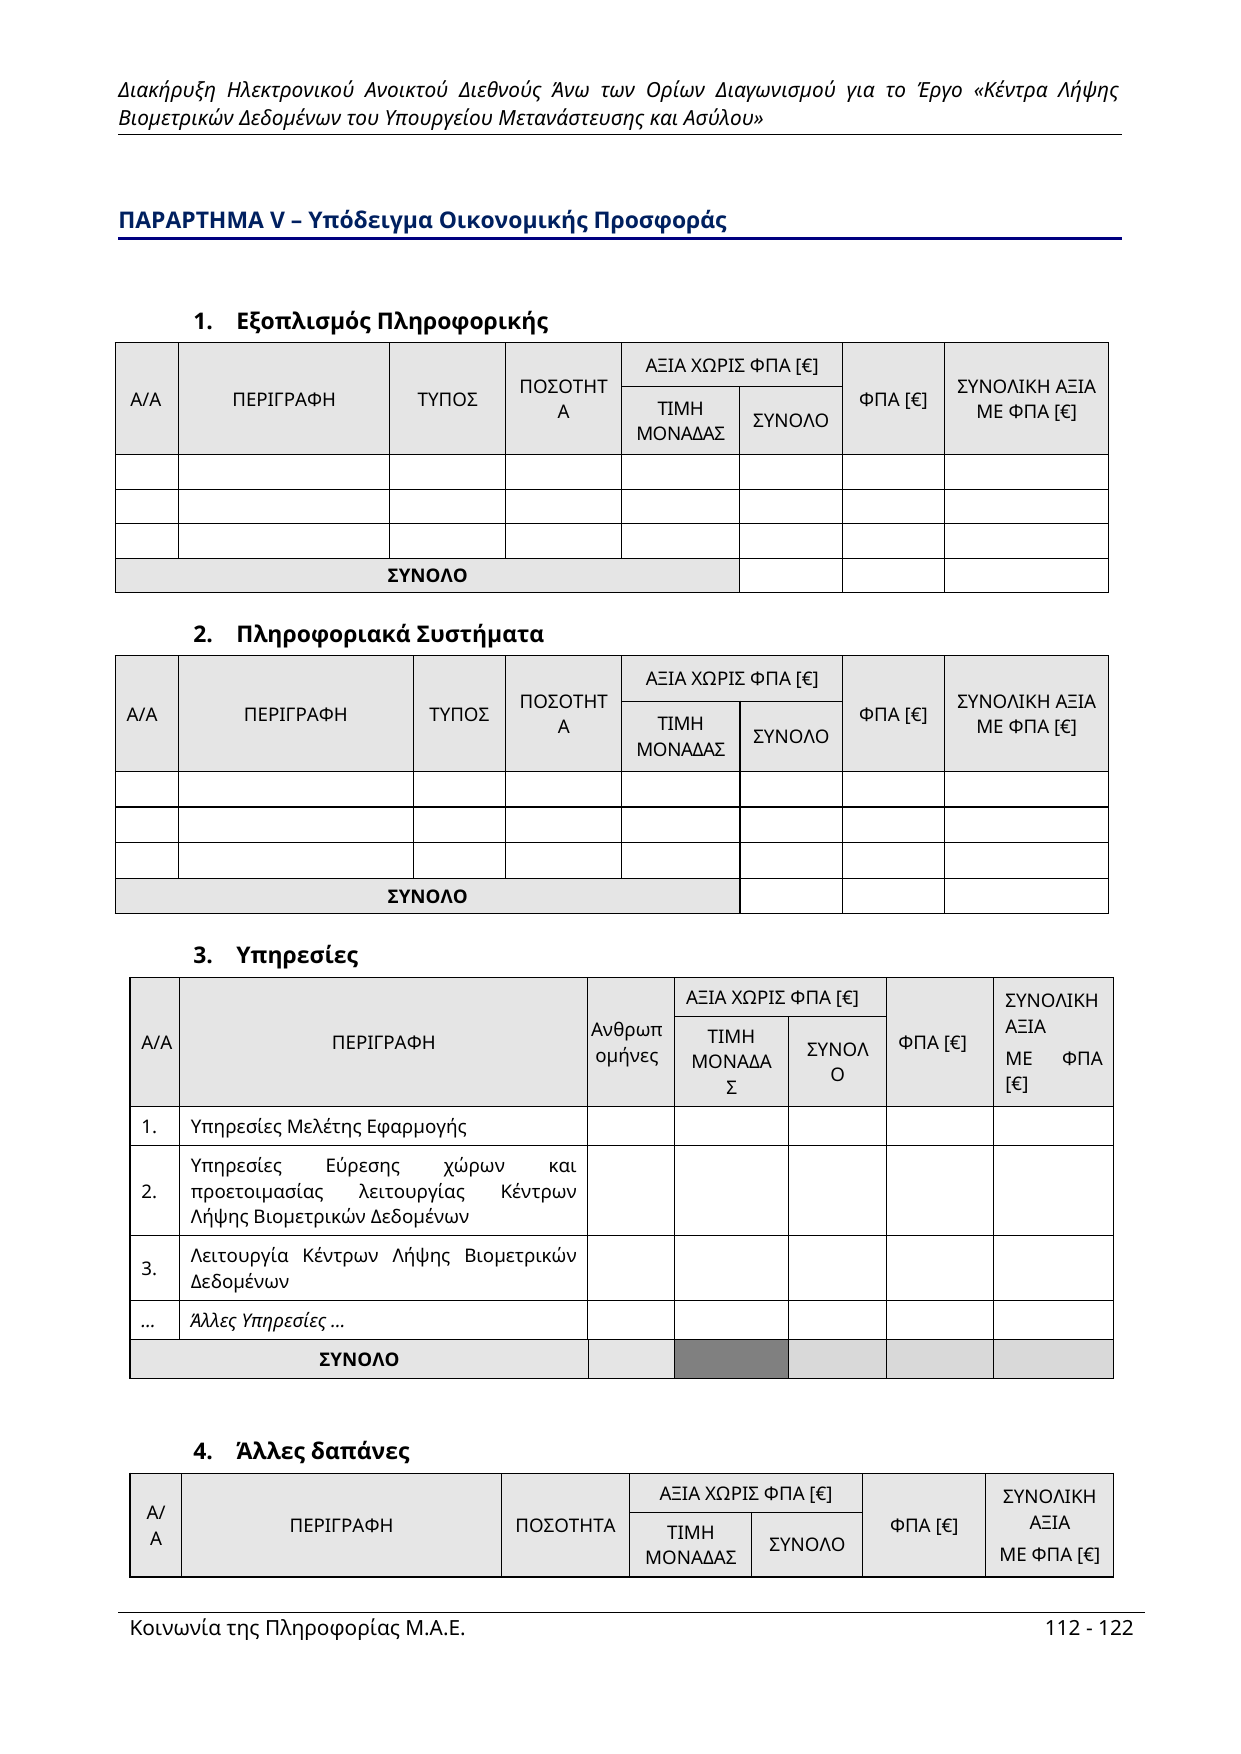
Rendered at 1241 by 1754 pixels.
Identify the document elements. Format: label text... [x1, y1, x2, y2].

table_cell [994, 1107, 1113, 1145]
table_header ΤΥΠΟΣ [414, 656, 505, 771]
table_cell [945, 772, 1108, 806]
table_cell 2. [131, 1146, 179, 1235]
table_cell 1. [131, 1107, 179, 1145]
table_cell ΣΥΝΟΛΟ [116, 559, 739, 592]
table_header Α/Α [131, 978, 179, 1106]
table_cell [179, 524, 389, 557]
table_cell [843, 772, 944, 806]
table_cell 3. [131, 1236, 179, 1300]
table_cell [741, 808, 842, 842]
table_cell [945, 808, 1108, 842]
table_cell [740, 524, 842, 557]
subtitle Εξοπλισμός Πληροφορικής [193, 305, 1122, 336]
table_header ΦΠΑ [€] [863, 1474, 985, 1576]
table_cell [945, 524, 1108, 557]
table_cell [887, 1340, 993, 1378]
table_cell [622, 490, 739, 523]
table_cell [116, 843, 178, 878]
table_cell ΤΙΜΗ ΜΟΝΑΔΑΣ [622, 702, 739, 771]
table_cell [843, 559, 944, 592]
table_cell [789, 1340, 886, 1378]
table_cell ΣΥΝΟΛΟ [741, 702, 842, 771]
table_cell [116, 455, 178, 488]
table_cell [675, 1301, 788, 1339]
table_cell [994, 1236, 1113, 1300]
table_cell [741, 772, 842, 806]
table_header ΣΥΝΟΛΙΚΗ ΑΞΙΑ ΜΕ ΦΠΑ [€] [994, 978, 1113, 1106]
table_cell [622, 808, 739, 842]
table_cell [789, 1107, 886, 1145]
table_cell ΣΥΝΟΛΟ [131, 1340, 588, 1378]
table_header ΠΟΣΟΤΗΤΑ [506, 656, 621, 771]
table_cell [945, 455, 1108, 488]
table_cell [741, 843, 842, 878]
table_header ΦΠΑ [€] [843, 343, 944, 454]
table_cell Άλλες Υπηρεσίες … [180, 1301, 587, 1339]
table_header ΦΠΑ [€] [887, 978, 993, 1106]
table_cell [179, 843, 413, 878]
table_cell Υπηρεσίες Μελέτης Εφαρμογής [180, 1107, 587, 1145]
table_cell [179, 455, 389, 488]
table_cell [994, 1146, 1113, 1235]
table_cell [789, 1146, 886, 1235]
table_cell [506, 490, 621, 523]
table_cell [945, 559, 1108, 592]
table_cell [622, 524, 739, 557]
table_cell [506, 843, 621, 878]
table_header ΣΥΝΟΛΙΚΗ ΑΞΙΑ ΜΕ ΦΠΑ [€] [986, 1474, 1113, 1576]
table_cell [116, 490, 178, 523]
table_cell [843, 808, 944, 842]
table_cell [675, 1146, 788, 1235]
table_cell [740, 490, 842, 523]
table_cell [589, 1340, 674, 1378]
table_cell [414, 808, 505, 842]
table_cell Υπηρεσίες Εύρεσης χώρων και προετοιμασίας λειτουργίας Κέντρων Λήψης Βιομετρικών Δεδομένων [180, 1146, 587, 1235]
table_cell [741, 879, 842, 913]
table_cell [506, 808, 621, 842]
table_cell [390, 524, 505, 557]
table_cell [994, 1340, 1113, 1378]
table_cell [179, 772, 413, 806]
table_header ΑΞΙΑ ΧΩΡΙΣ ΦΠΑ [€] [622, 656, 842, 701]
table_cell [789, 1236, 886, 1300]
table_cell [789, 1301, 886, 1339]
table_cell [414, 843, 505, 878]
table_header ΣΥΝΟΛΙΚΗ ΑΞΙΑ ΜΕ ΦΠΑ [€] [945, 343, 1108, 454]
table_header Α/Α [116, 343, 178, 454]
table_cell [887, 1301, 993, 1339]
subtitle Υπηρεσίες [193, 939, 1122, 971]
table_cell ΤΙΜΗ ΜΟΝΑΔΑΣ [630, 1513, 751, 1576]
table_cell … [131, 1301, 179, 1339]
table_cell [843, 879, 944, 913]
table_cell ΣΥΝΟΛΟ [789, 1017, 886, 1106]
table_header Α/Α [116, 656, 178, 771]
table_header ΠΕΡΙΓΡΑΦΗ [180, 978, 587, 1106]
table_cell [390, 490, 505, 523]
subtitle Άλλες δαπάνες [193, 1435, 1122, 1466]
table_cell [116, 524, 178, 557]
subtitle ΠΑΡΑΡΤΗΜΑ V – Υπόδειγμα Οικονομικής Προσφοράς [118, 204, 1122, 237]
table_cell ΣΥΝΟΛΟ [116, 879, 739, 913]
table_cell [506, 524, 621, 557]
table_cell [945, 490, 1108, 523]
table_header ΑΞΙΑ ΧΩΡΙΣ ΦΠΑ [€] [630, 1474, 862, 1512]
table_cell [887, 1146, 993, 1235]
table_cell [588, 1107, 674, 1145]
table_header ΑΞΙΑ ΧΩΡΙΣ ΦΠΑ [€] [622, 343, 842, 386]
table_cell [675, 1340, 788, 1378]
table_cell Λειτουργία Κέντρων Λήψης Βιομετρικών Δεδομένων [180, 1236, 587, 1300]
table_cell [622, 843, 739, 878]
table_cell [994, 1301, 1113, 1339]
table_cell [843, 455, 944, 488]
table_header ΠΟΣΟΤΗΤΑ [502, 1474, 629, 1576]
table_cell [675, 1107, 788, 1145]
table_header ΠΟΣΟΤΗΤΑ [506, 343, 621, 454]
table_header ΠΕΡΙΓΡΑΦΗ [182, 1474, 501, 1576]
table_cell [179, 490, 389, 523]
table_cell [843, 490, 944, 523]
table_header ΑΞΙΑ ΧΩΡΙΣ ΦΠΑ [€] [675, 978, 886, 1016]
table_cell [740, 559, 842, 592]
table_cell [887, 1236, 993, 1300]
table_cell [116, 772, 178, 806]
table_header ΦΠΑ [€] [843, 656, 944, 771]
table_cell [116, 808, 178, 842]
table_cell [887, 1107, 993, 1145]
table_cell ΤΙΜΗ ΜΟΝΑΔΑΣ [622, 387, 739, 454]
table_header Α/Α [131, 1474, 181, 1576]
table_header ΣΥΝΟΛΙΚΗ ΑΞΙΑ ΜΕ ΦΠΑ [€] [945, 656, 1108, 771]
table_cell [588, 1301, 674, 1339]
table_cell [622, 455, 739, 488]
table_header ΠΕΡΙΓΡΑΦΗ [179, 656, 413, 771]
table_cell [588, 1146, 674, 1235]
table_cell [740, 455, 842, 488]
subtitle Πληροφοριακά Συστήματα [193, 618, 1122, 649]
table_cell [945, 879, 1108, 913]
table_cell [414, 772, 505, 806]
table_cell [622, 772, 739, 806]
table_cell [506, 455, 621, 488]
table_cell ΤΙΜΗ ΜΟΝΑΔΑΣ [675, 1017, 788, 1106]
table_cell [588, 1236, 674, 1300]
table_cell ΣΥΝΟΛΟ [752, 1513, 862, 1576]
table_header ΠΕΡΙΓΡΑΦΗ [179, 343, 389, 454]
table_cell [843, 524, 944, 557]
table_cell ΣΥΝΟΛΟ [740, 387, 842, 454]
table_cell [179, 808, 413, 842]
table_cell [945, 843, 1108, 878]
table_cell [843, 843, 944, 878]
table_cell [390, 455, 505, 488]
table_cell [675, 1236, 788, 1300]
table_header Ανθρωπομήνες [588, 978, 674, 1106]
table_header ΤΥΠΟΣ [390, 343, 505, 454]
table_cell [506, 772, 621, 806]
